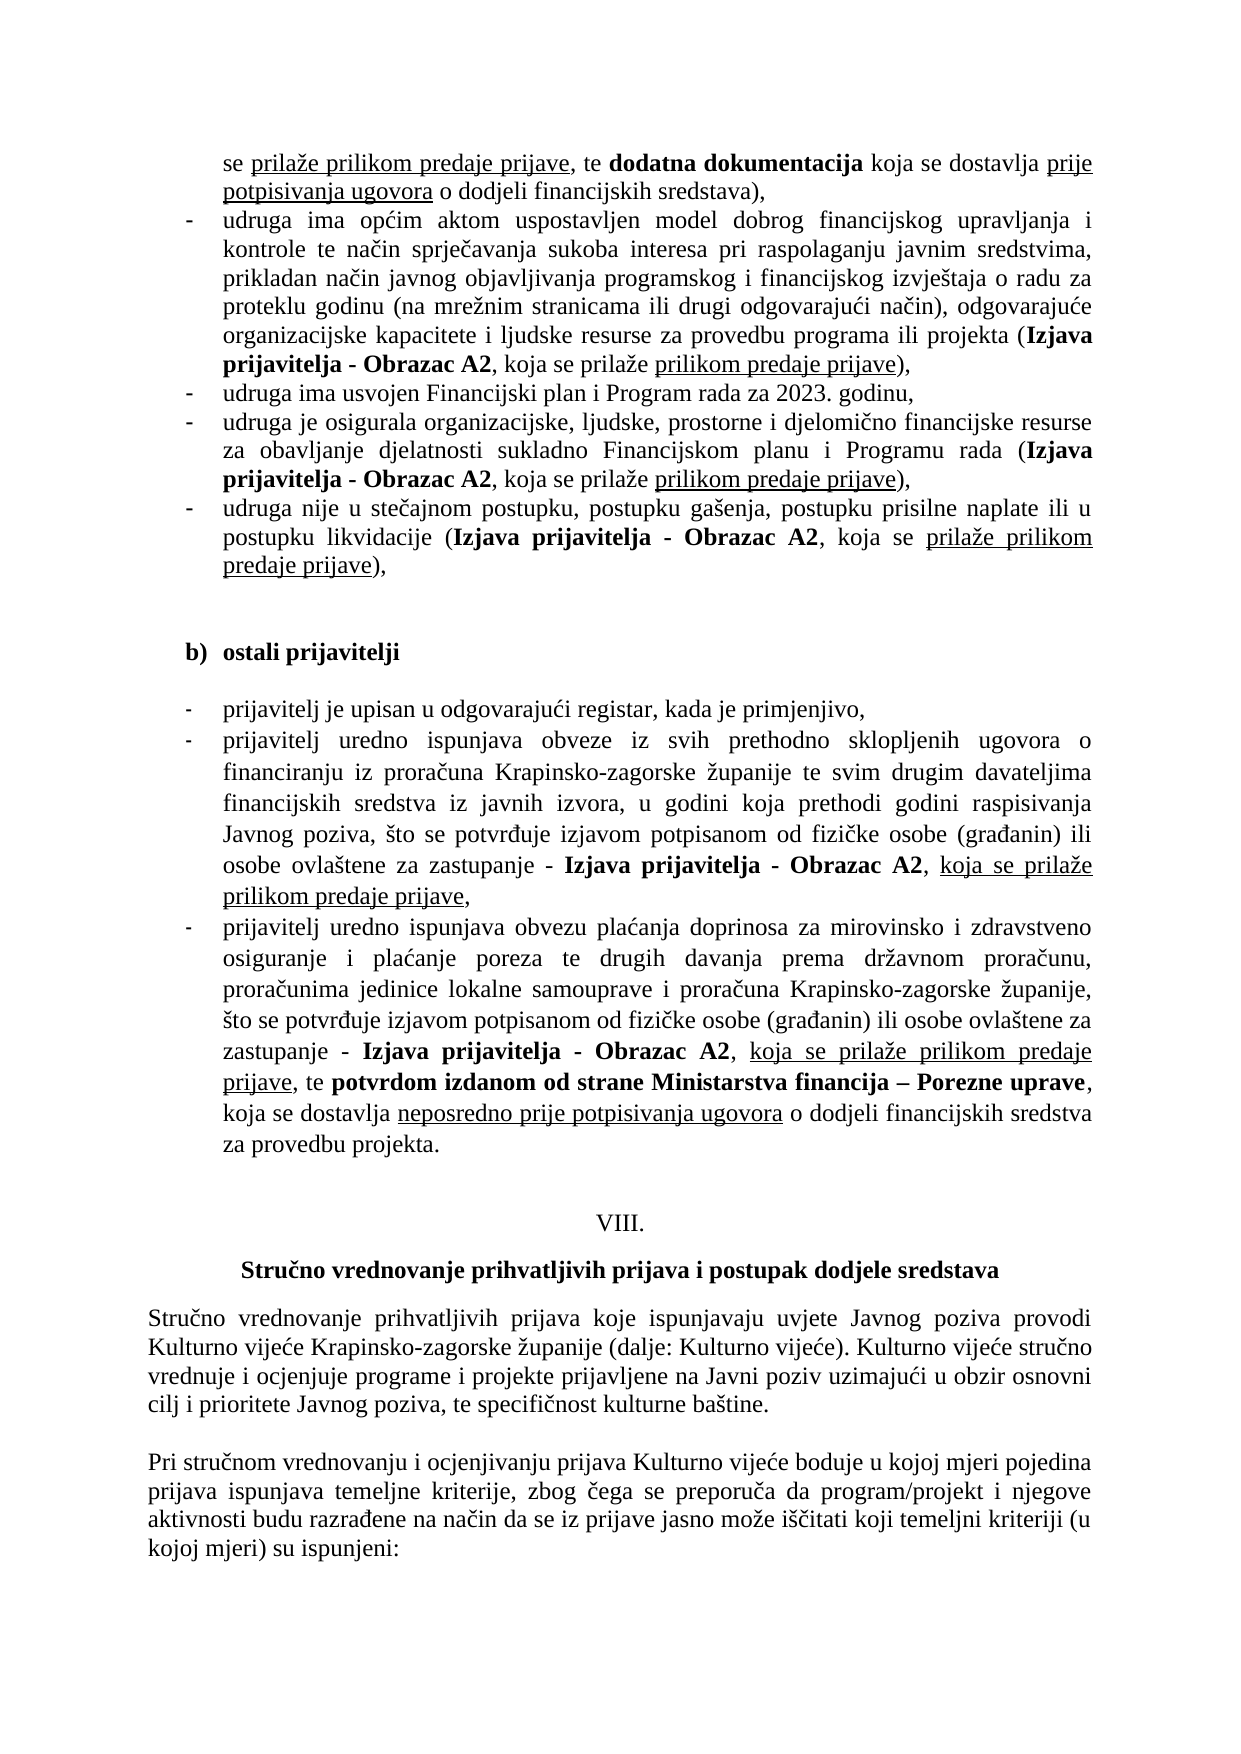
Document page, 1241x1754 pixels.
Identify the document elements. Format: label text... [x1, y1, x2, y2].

list prijavitelj uredno ispunjava obveze iz svih prethodno sklopljenih ugovora o financiranju iz proračuna Krapinsko-zagorske županije te svim drugim davateljima financijskih sredstva iz javnih izvora, u godini koja prethodi godini raspisivanja Javnog poziva, što se potvrđuje izjavom potpisanom od fizičke osobe (građanin) ili osobe ovlaštene za zastupanje - Izjava prijavitelja - Obrazac A2, koja se prilaže prilikom predaje prijave, [185, 725, 1093, 909]
list prijavitelj je upisan u odgovarajući registar, kada je primjenjivo, [185, 694, 1093, 723]
text Stručno vrednovanje prihvatljivih prijava i postupak dodjele sredstava [148, 1256, 1093, 1284]
list udruga je osigurala organizacijske, ljudske, prostorne i djelomično financijske resurse za obavljanje djelatnosti sukladno Financijskom planu i Programu rada (Izjava prijavitelja - Obrazac A2, koja se prilaže prilikom predaje prijave), [185, 407, 1093, 493]
list udruga nije u stečajnom postupku, postupku gašenja, postupku prisilne naplate ili u postupku likvidacije (Izjava prijavitelja - Obrazac A2, koja se prilaže prilikom predaje prijave), [185, 493, 1093, 579]
list udruga ima usvojen Financijski plan i Program rada za 2023. godinu, [185, 378, 1093, 407]
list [185, 148, 1093, 205]
text Stručno vrednovanje prihvatljivih prijava koje ispunjavaju uvjete Javnog poziva provodi Kulturno vijeće Krapinsko-zagorske županije (dalje: Kulturno vijeće). Kulturno vijeće stručno vrednuje i ocjenjuje programe i projekte prijavljene na Javni poziv uzimajući u obzir osnovni cilj i prioritete Javnog poziva, te specifičnost kulturne baštine. [148, 1303, 1093, 1418]
list prijavitelj uredno ispunjava obvezu plaćanja doprinosa za mirovinsko i zdravstveno osiguranje i plaćanje poreza te drugih davanja prema državnom proračunu, proračunima jedinice lokalne samouprave i proračuna Krapinsko-zagorske županije, što se potvrđuje izjavom potpisanom od fizičke osobe (građanin) ili osobe ovlaštene za zastupanje - Izjava prijavitelja - Obrazac A2, koja se prilaže prilikom predaje prijave, te potvrdom izdanom od strane Ministarstva financija – Porezne uprave, koja se dostavlja neposredno prije potpisivanja ugovora o dodjeli financijskih sredstva za provedbu projekta. [185, 912, 1093, 1158]
list udruga ima općim aktom uspostavljen model dobrog financijskog upravljanja i kontrole te način sprječavanja sukoba interesa pri raspolaganju javnim sredstvima, prikladan način javnog objavljivanja programskog i financijskog izvještaja o radu za proteklu godinu (na mrežnim stranicama ili drugi odgovarajući način), odgovarajuće organizacijske kapacitete i ljudske resurse za provedbu programa ili projekta (Izjava prijavitelja - Obrazac A2, koja se prilaže prilikom predaje prijave), [185, 205, 1093, 378]
list ostali prijavitelji [185, 637, 1093, 666]
text VIII. [148, 1208, 1093, 1237]
text Pri stručnom vrednovanju i ocjenjivanju prijava Kulturno vijeće boduje u kojoj mjeri pojedina prijava ispunjava temeljne kriterije, zbog čega se preporuča da program/projekt i njegove aktivnosti budu razrađene na način da se iz prijave jasno može iščitati koji temeljni kriteriji (u kojoj mjeri) su ispunjeni: [148, 1447, 1093, 1562]
